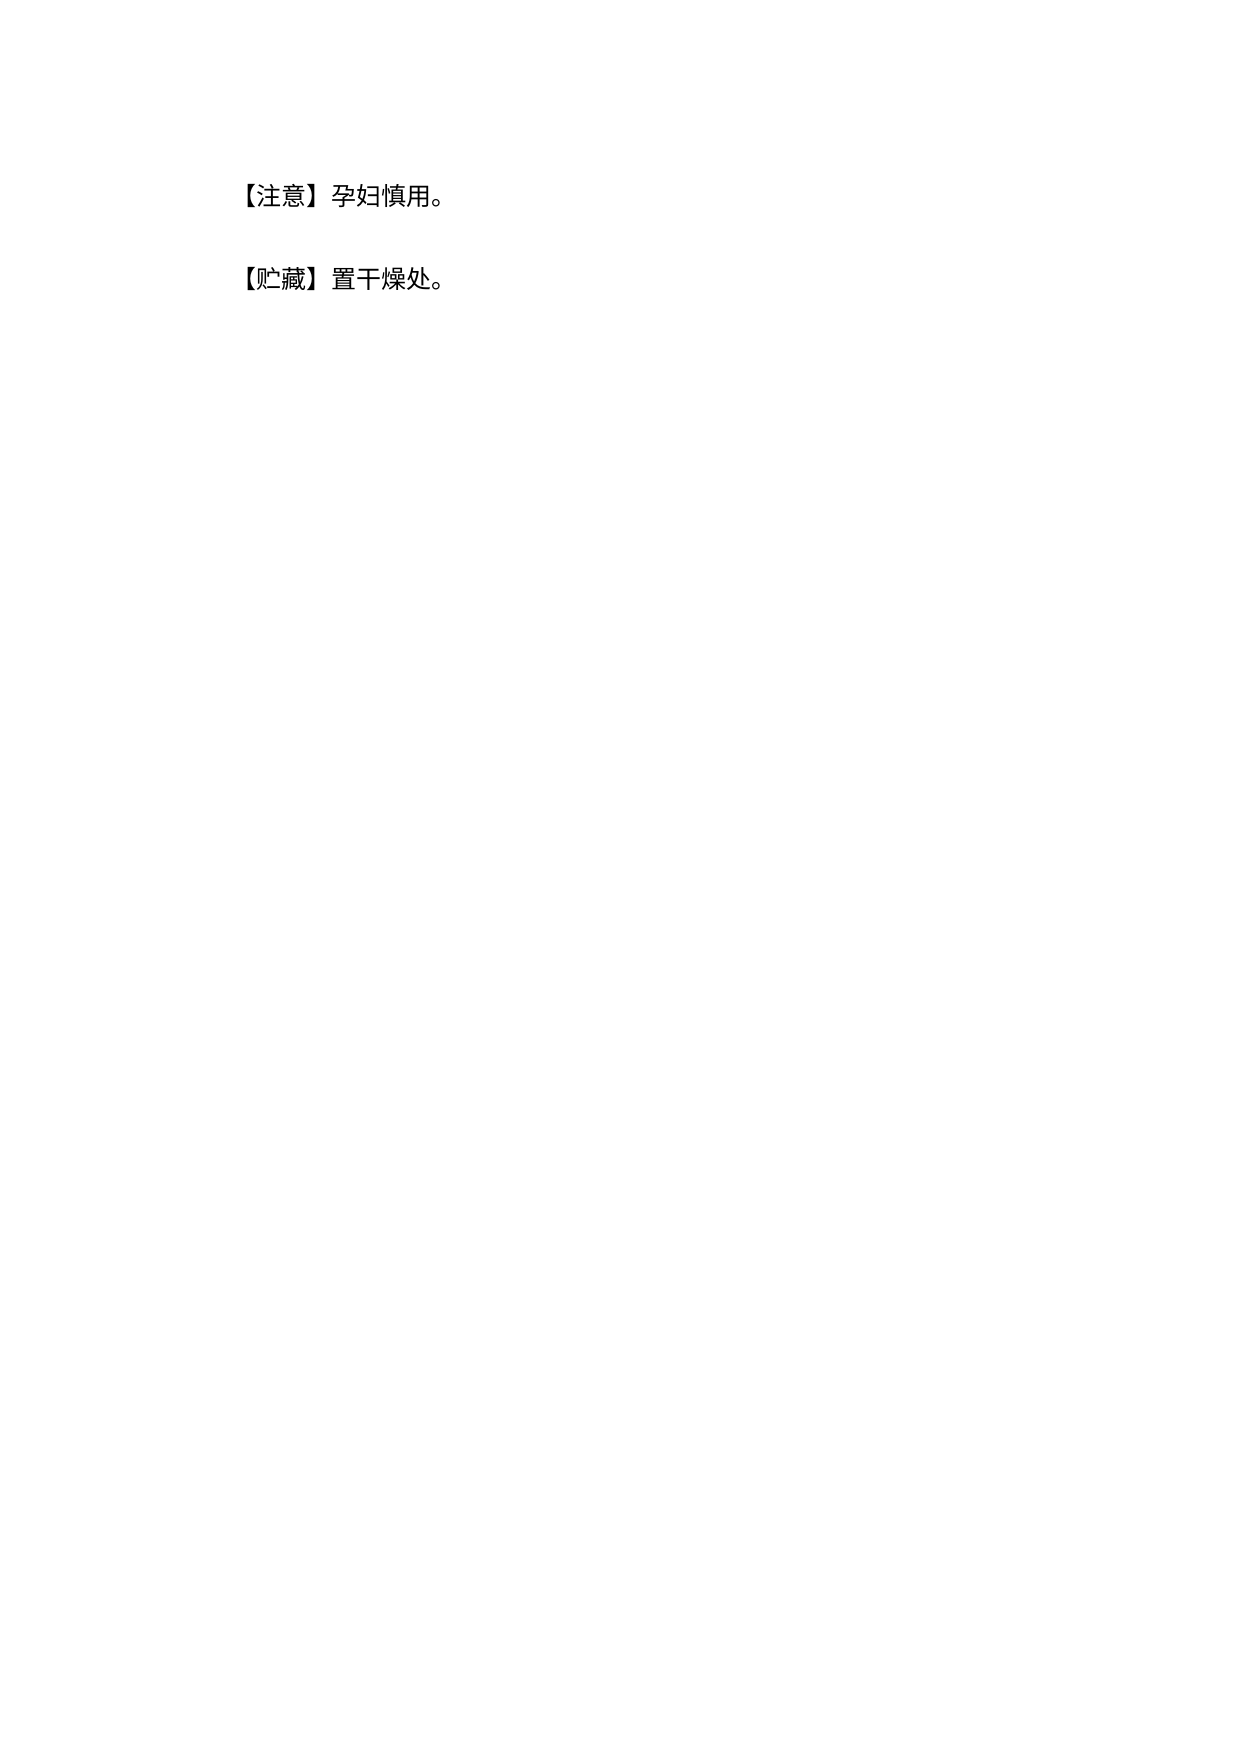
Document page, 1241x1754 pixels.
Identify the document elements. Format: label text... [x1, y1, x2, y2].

text 【注意】孕妇慎用。 [187, 162, 1053, 227]
text 【贮藏】置干燥处。 [187, 245, 1053, 310]
